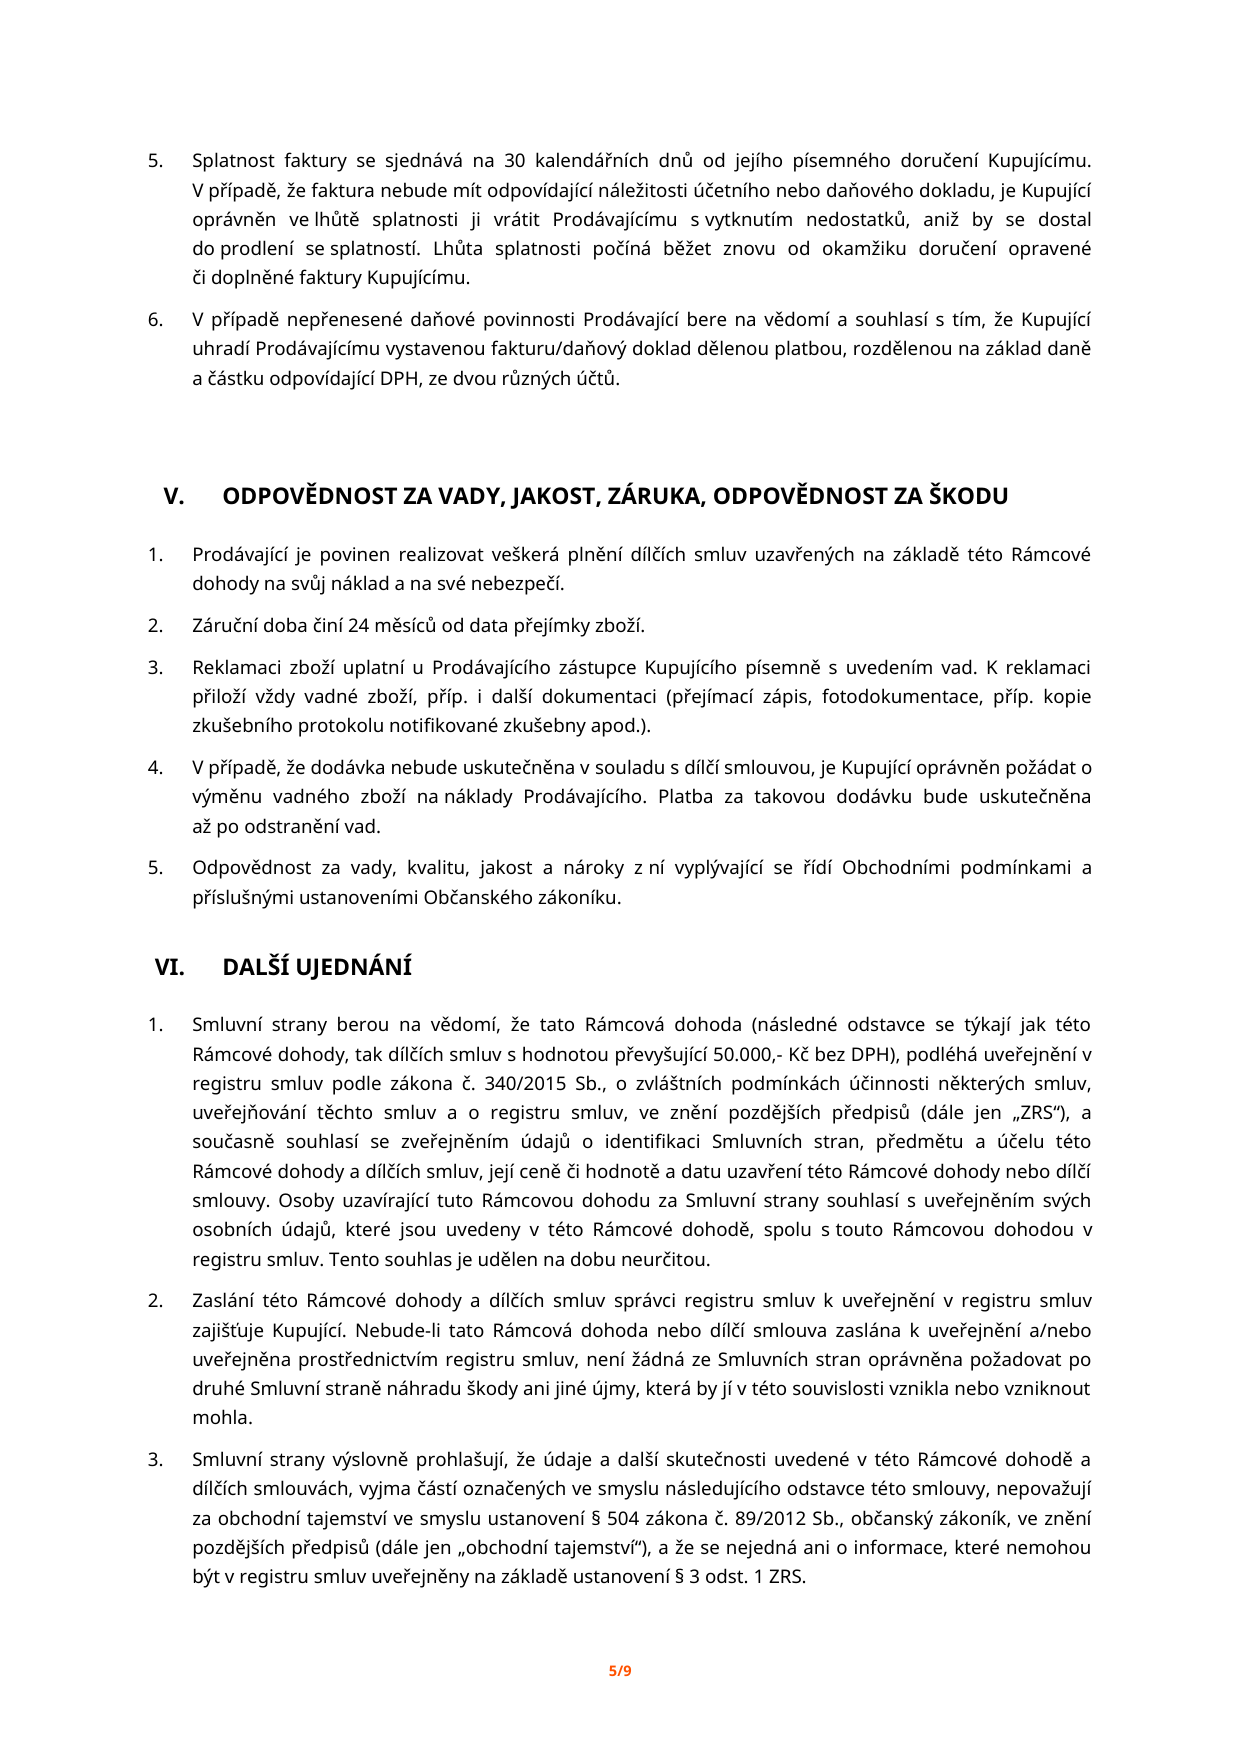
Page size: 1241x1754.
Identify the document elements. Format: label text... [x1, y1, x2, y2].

list DALŠÍ UJEDNÁNÍ [185, 951, 1093, 982]
subtitle V případě nepřenesené daňové povinnosti Prodávající bere na vědomí a souhlasí s tím, že Kupující uhradí Prodávajícímu vystavenou fakturu/daňový doklad dělenou platbou, rozdělenou na základ daně a částku odpovídající DPH, ze dvou různých účtů. [148, 306, 1093, 391]
list ODPOVĚDNOST ZA VADY, JAKOST, ZÁRUKA, ODPOVĚDNOST ZA ŠKODU [185, 480, 1093, 512]
list Odpovědnost za vady, kvalitu, jakost a nároky z ní vyplývající se řídí Obchodními podmínkami a příslušnými ustanoveními Občanského zákoníku. [148, 855, 1093, 909]
list Smluvní strany berou na vědomí, že tato Rámcová dohoda (následné odstavce se týkají jak této Rámcové dohody, tak dílčích smluv s hodnotou převyšující 50.000,- Kč bez DPH), podléhá uveřejnění v registru smluv podle zákona č. 340/2015 Sb., o zvláštních podmínkách účinnosti některých smluv, uveřejňování těchto smluv a o registru smluv, ve znění pozdějších předpisů (dále jen „ZRS“), a současně souhlasí se zveřejněním údajů o identifikaci Smluvních stran, předmětu a účelu této Rámcové dohody a dílčích smluv, její ceně či hodnotě a datu uzavření této Rámcové dohody nebo dílčí smlouvy. Osoby uzavírající tuto Rámcovou dohodu za Smluvní strany souhlasí s uveřejněním svých osobních údajů, které jsou uvedeny v této Rámcové dohodě, spolu s touto Rámcovou dohodou v registru smluv. Tento souhlas je udělen na dobu neurčitou. [148, 1012, 1093, 1271]
subtitle Splatnost faktury se sjednává na 30 kalendářních dnů od jejího písemného doručení Kupujícímu. V případě, že faktura nebude mít odpovídající náležitosti účetního nebo daňového dokladu, je Kupující oprávněn ve lhůtě splatnosti ji vrátit Prodávajícímu s vytknutím nedostatků, aniž by se dostal do prodlení se splatností. Lhůta splatnosti počíná běžet znovu od okamžiku doručení opravené či doplněné faktury Kupujícímu. [148, 148, 1093, 290]
list Zaslání této Rámcové dohody a dílčích smluv správci registru smluv k uveřejnění v registru smluv zajišťuje Kupující. Nebude-li tato Rámcová dohoda nebo dílčí smlouva zaslána k uveřejnění a/nebo uveřejněna prostřednictvím registru smluv, není žádná ze Smluvních stran oprávněna požadovat po druhé Smluvní straně náhradu škody ani jiné újmy, která by jí v této souvislosti vznikla nebo vzniknout mohla. [148, 1288, 1093, 1430]
list Záruční doba činí 24 měsíců od data přejímky zboží. [148, 612, 1093, 638]
list Reklamaci zboží uplatní u Prodávajícího zástupce Kupujícího písemně s uvedením vad. K reklamaci přiloží vždy vadné zboží, příp. i další dokumentaci (přejímací zápis, fotodokumentace, příp. kopie zkušebního protokolu notifikované zkušebny apod.). [148, 654, 1093, 738]
list V případě, že dodávka nebude uskutečněna v souladu s dílčí smlouvou, je Kupující oprávněn požádat o výměnu vadného zboží na náklady Prodávajícího. Platba za takovou dodávku bude uskutečněna až po odstranění vad. [148, 754, 1093, 838]
list Smluvní strany výslovně prohlašují, že údaje a další skutečnosti uvedené v této Rámcové dohodě a dílčích smlouvách, vyjma částí označených ve smyslu následujícího odstavce této smlouvy, nepovažují za obchodní tajemství ve smyslu ustanovení § 504 zákona č. 89/2012 Sb., občanský zákoník, ve znění pozdějších předpisů (dále jen „obchodní tajemství“), a že se nejedná ani o informace, které nemohou být v registru smluv uveřejněny na základě ustanovení § 3 odst. 1 ZRS. [148, 1446, 1093, 1589]
list Prodávající je povinen realizovat veškerá plnění dílčích smluv uzavřených na základě této Rámcové dohody na svůj náklad a na své nebezpečí. [148, 541, 1093, 596]
